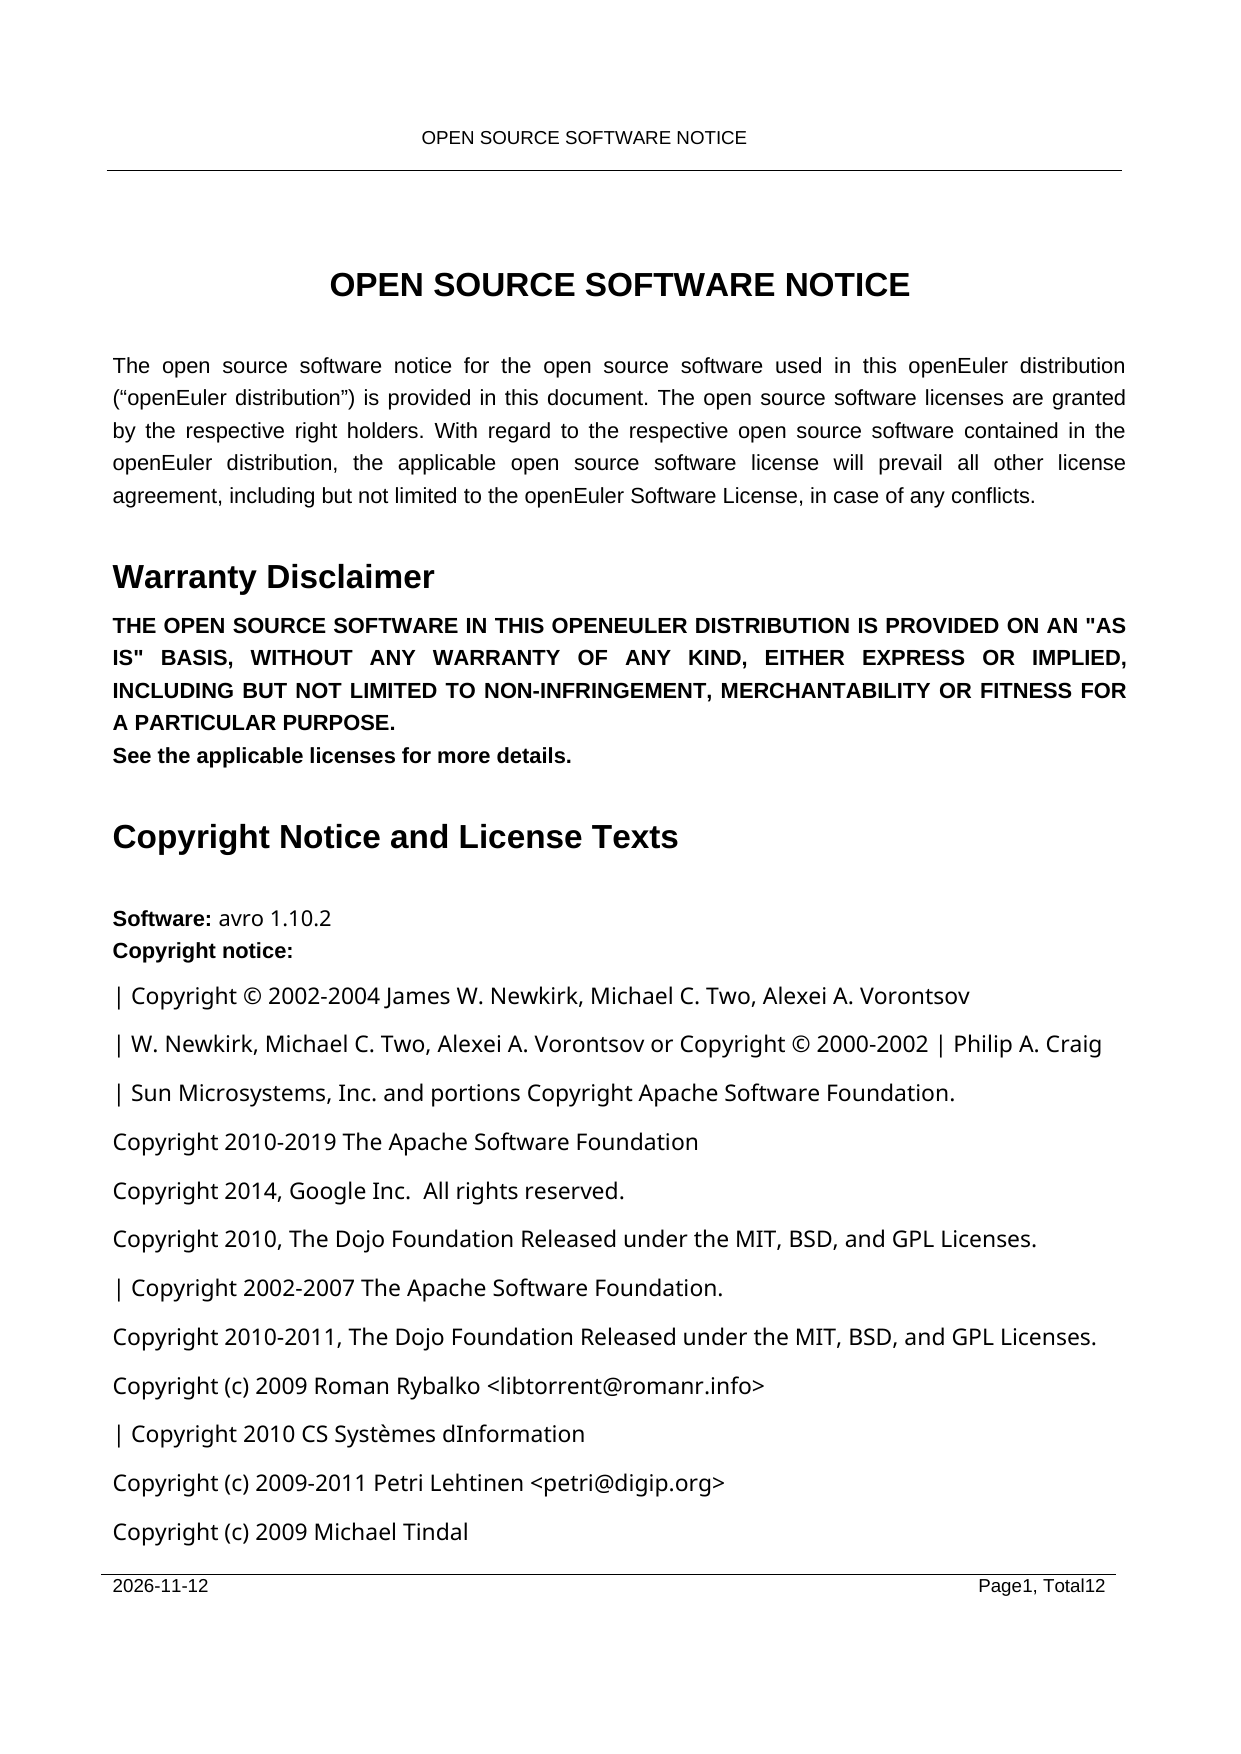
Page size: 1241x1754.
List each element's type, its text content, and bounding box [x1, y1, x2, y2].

text The open source software notice for the open source software used in this openEuler distribution (“openEuler distribution”) is provided in this document. The open source software licenses are granted by the respective right holders. With regard to the respective open source software contained in the openEuler distribution, the applicable open source software license will prevail all other license agreement, including but not limited to the openEuler Software License, in case of any conflicts. [112, 349, 1128, 511]
text THE OPEN SOURCE SOFTWARE IN THIS OPENEULER DISTRIBUTION IS PROVIDED ON AN "AS IS" BASIS, WITHOUT ANY WARRANTY OF ANY KIND, EITHER EXPRESS OR IMPLIED, INCLUDING BUT NOT LIMITED TO NON-INFRINGEMENT, MERCHANTABILITY OR FITNESS FOR A PARTICULAR PURPOSE. See the applicable licenses for more details. [112, 609, 1128, 771]
text Software: avro 1.10.2 [112, 901, 1128, 934]
text Copyright Notice and License Texts [112, 804, 1128, 869]
text Copyright notice: [112, 934, 1128, 966]
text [112, 979, 1128, 1548]
text OPEN SOURCE SOFTWARE NOTICE [112, 251, 1128, 316]
text Warranty Disclaimer [112, 544, 1128, 609]
